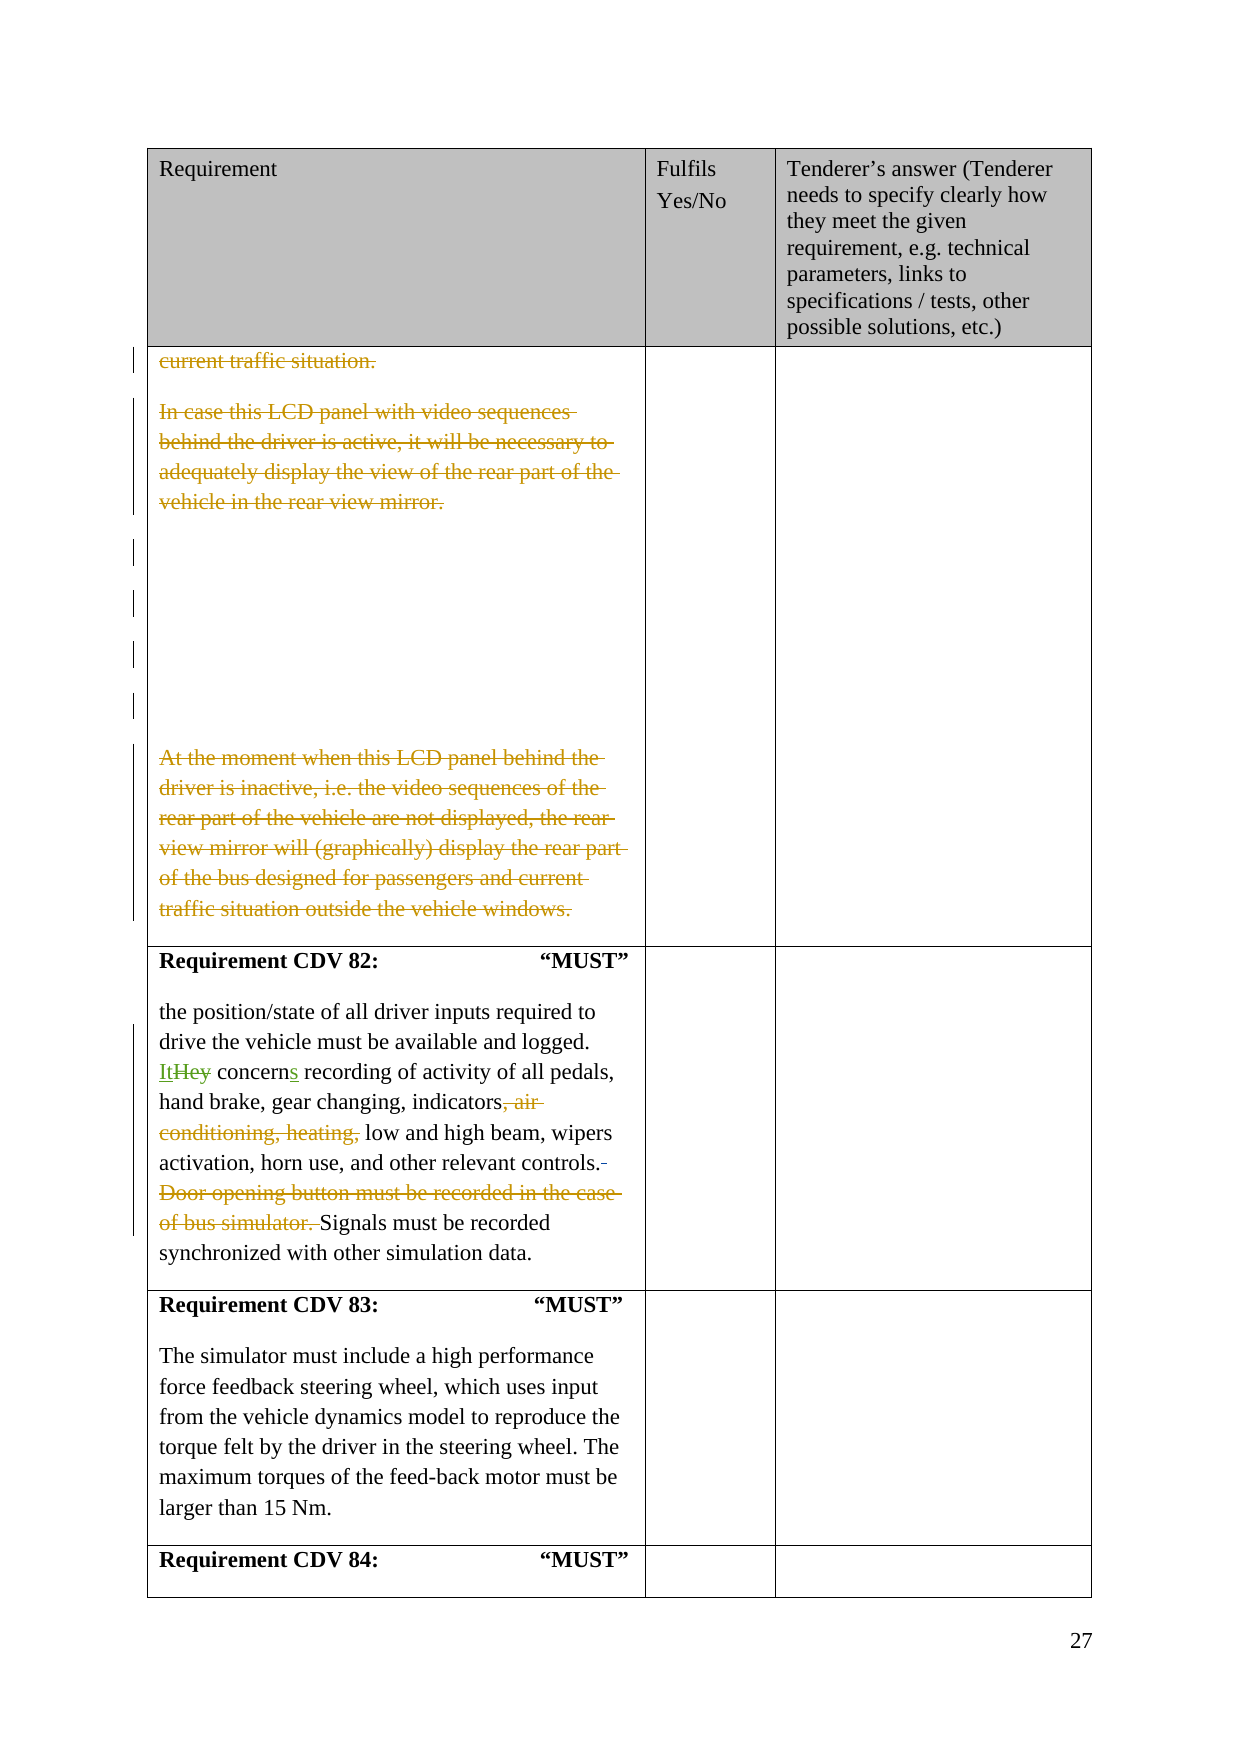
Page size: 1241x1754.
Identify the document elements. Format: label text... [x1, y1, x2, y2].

table_header Tenderer’s answer (Tenderer needs to specify clearly how they meet the given requirement, e.g. technical parameters, links to specifications / tests, other possible solutions, etc.) [776, 149, 1091, 346]
table_cell [646, 1546, 775, 1597]
table_cell [776, 1546, 1091, 1597]
table_cell [646, 947, 775, 1290]
table_cell [776, 947, 1091, 1290]
table_cell Requirement CDV 82: “MUST” the position/state of all driver inputs required to drive the vehicle must be available and logged. concern recording of activity of all pedals, hand brake, gear changing, indicators low and high beam, wipers activation, horn use, and other relevant controls.Signals must be recorded synchronized with other simulation data. [148, 947, 645, 1290]
table_cell Requirement CDV 83: “MUST” The simulator must include a high performance force feedback steering wheel, which uses input from the vehicle dynamics model to reproduce the torque felt by the driver in the steering wheel. The maximum torques of the feed-back motor must be larger than 15 Nm. [148, 1291, 645, 1544]
table_cell [148, 347, 645, 946]
table_header Requirement [148, 149, 645, 346]
table_cell [646, 1291, 775, 1544]
table_cell [776, 1291, 1091, 1544]
table_header Fulfils Yes/No [646, 149, 775, 346]
table_cell [646, 347, 775, 946]
table_cell Requirement CDV 84: “MUST” the cabin must include the simulation of seatbelt [148, 1546, 645, 1597]
table_cell [776, 347, 1091, 946]
